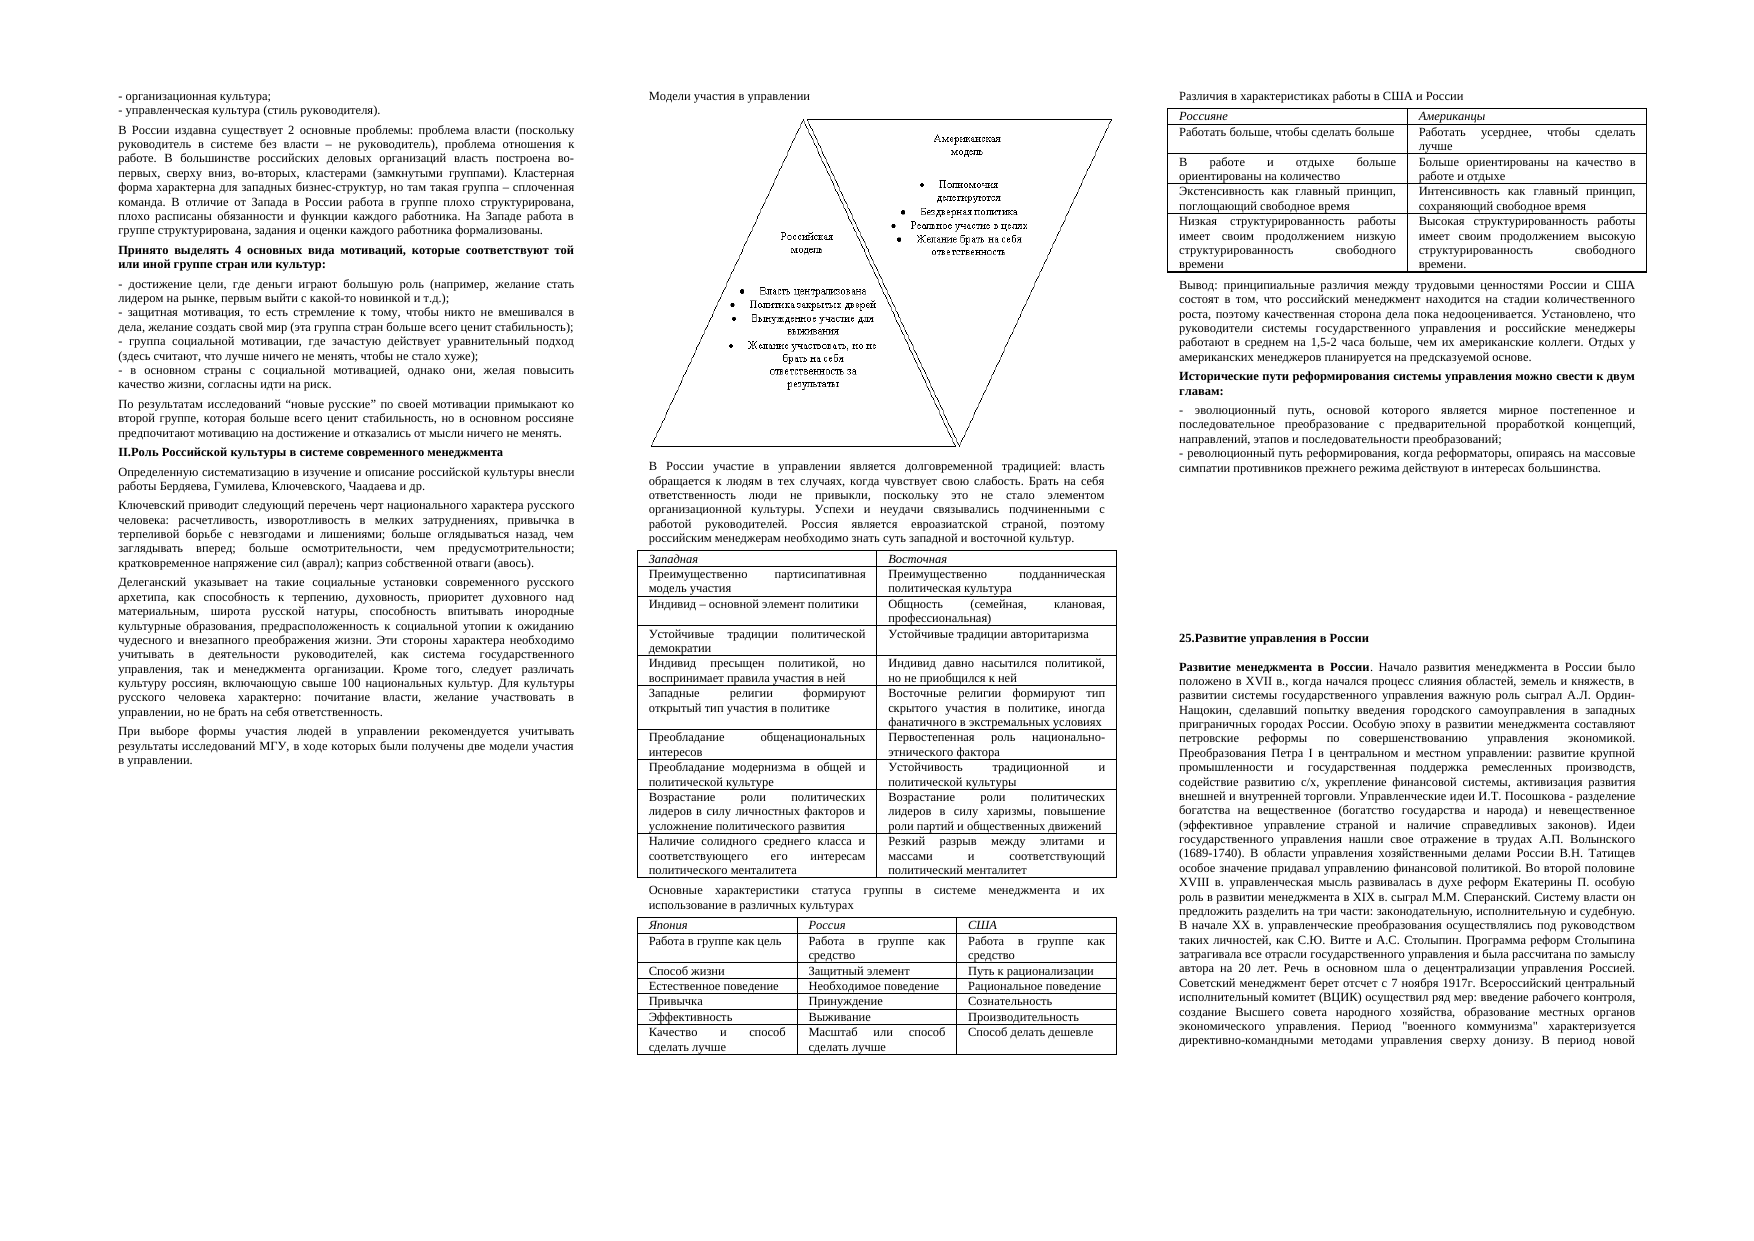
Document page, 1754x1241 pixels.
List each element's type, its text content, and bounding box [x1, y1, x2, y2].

table_cell Естественное поведение [638, 979, 797, 993]
table_cell Необходимое поведение [798, 979, 956, 993]
text По результатам исследований “новые русские” по своей мотивации примыкают ко второй группе, которая больше всего ценит стабильность, но в основном россияне предпочитают мотивацию на достижение и отказались от мысли ничего не менять. [118, 397, 575, 440]
table_cell Преобладание общенациональных интересов [638, 730, 876, 759]
table_cell Устойчивые традиции политической демократии [638, 626, 876, 655]
text Основные характеристики статуса группы в системе менеджмента и их использование в различных культурах [648, 883, 1105, 912]
table_cell Резкий разрыв между элитами и массами и соответствующий политический менталитет [877, 834, 1116, 877]
text - революционный путь реформирования, когда реформаторы, опираясь на массовые симпатии противников прежнего режима действуют в интересах большинства. [1179, 446, 1636, 475]
table_header Западная [638, 551, 876, 566]
text - группа социальной мотивации, где зачастую действует уравнительный подход (здесь считают, что лучше ничего не менять, чтобы не стало хуже); [118, 334, 575, 363]
text - организационная культура; [118, 89, 575, 103]
text Различия в характеристиках работы в США и России [1179, 89, 1636, 103]
table_cell Принуждение [798, 994, 956, 1008]
table_cell Больше ориентированы на качество в работе и отдыхе [1408, 154, 1646, 183]
table_cell Индивид давно насытился политикой, но не приобщился к ней [877, 656, 1116, 685]
table_cell Способ жизни [638, 963, 797, 978]
table_cell Индивид пресыщен политикой, но воспринимает правила участия в ней [638, 656, 876, 685]
table_cell Западные религии формируют открытый тип участия в политике [638, 686, 876, 729]
text Ключевский приводит следующий перечень черт национального характера русского человека: расчетливость, изворотливость в мелких затруднениях, привычка в терпеливой борьбе с невзгодами и лишениями; больше оглядываться назад, чем заглядывать вперед; больше осмотрительности, чем предусмотрительности; кратковременное напряжение сил (аврал); каприз собственной отваги (авось). [118, 498, 575, 570]
table_cell В работе и отдыхе больше ориентированы на количество [1168, 154, 1407, 183]
text - эволюционный путь, основой которого является мирное постепенное и последовательное преобразование с предварительной проработкой концепций, направлений, этапов и последовательности преобразований; [1179, 403, 1636, 446]
table_cell Преимущественно партисипативная модель участия [638, 567, 876, 596]
table_header Россияне [1168, 109, 1407, 123]
table_cell Способ делать дешевле [957, 1025, 1116, 1054]
table_cell Производительность [957, 1010, 1116, 1024]
table_cell Защитный элемент [798, 963, 956, 978]
table_cell Рациональное поведение [957, 979, 1116, 993]
text - управленческая культура (стиль руководителя). [118, 103, 575, 117]
table_header США [957, 918, 1116, 932]
text При выборе формы участия людей в управлении рекомендуется учитывать результаты исследований МГУ, в ходе которых были получены две модели участия в управлении. [118, 724, 575, 767]
table_cell Преобладание модернизма в общей и политической культуре [638, 760, 876, 789]
table_cell Индивид – основной элемент политики [638, 597, 876, 625]
table_cell Низкая структурированность работы имеет своим продолжением низкую структурированность свободного времени [1168, 214, 1407, 271]
table_cell Работа в группе как средство [957, 934, 1116, 962]
table_cell Интенсивность как главный принцип, сохраняющий свободное время [1408, 184, 1646, 213]
text II.Роль Российской культуры в системе современного менеджмента [118, 445, 575, 459]
table_cell Масштаб или способ сделать лучше [798, 1025, 956, 1054]
table_header Россия [798, 918, 956, 932]
table_cell Работать больше, чтобы сделать больше [1168, 125, 1407, 153]
table_cell Наличие солидного среднего класса и соответствующего его интересам политического менталитета [638, 834, 876, 877]
table_cell Работать усерднее, чтобы сделать лучше [1408, 125, 1646, 153]
text - защитная мотивация, то есть стремление к тому, чтобы никто не вмешивался в дела, желание создать свой мир (эта группа стран больше всего ценит стабильность); [118, 305, 575, 334]
table_header Восточная [877, 551, 1116, 566]
table_cell Эффективность [638, 1010, 797, 1024]
text Модели участия в управлении [648, 89, 1105, 117]
text Определенную систематизацию в изучение и описание российской культуры внесли работы Бердяева, Гумилева, Ключевского, Чаадаева и др. [118, 464, 575, 493]
table_cell Преимущественно подданническая политическая культура [877, 567, 1116, 596]
text 25.Развитие управления в России [1179, 631, 1636, 645]
table_cell Высокая структурированность работы имеет своим продолжением высокую структурированность свободного времени. [1408, 214, 1646, 271]
table_cell Работа в группе как цель [638, 934, 797, 962]
table_cell Качество и способ сделать лучше [638, 1025, 797, 1054]
table_cell Работа в группе как средство [798, 934, 956, 962]
table_header Япония [638, 918, 797, 932]
text - в основном страны с социальной мотивацией, однако они, желая повысить качество жизни, согласны идти на риск. [118, 363, 575, 391]
text В России участие в управлении является долговременной традицией: власть обращается к людям в тех случаях, когда чувствует свою слабость. Брать на себя ответственность люди не привыкли, поскольку это не стало элементом организационной культуры. Успехи и неудачи связывались подчиненными с работой руководителей. Россия является евроазиатской страной, поэтому российским менеджерам необходимо знать суть западной и восточной культур. [648, 459, 1105, 545]
table_cell Сознательность [957, 994, 1116, 1008]
text Исторические пути реформирования системы управления можно свести к двум главам: [1179, 369, 1636, 398]
table_cell Возрастание роли политических лидеров в силу харизмы, повышение роли партий и общественных движений [877, 790, 1116, 833]
table_cell Общность (семейная, клановая, профессиональная) [877, 597, 1116, 625]
text Вывод: принципиальные различия между трудовыми ценностями России и США состоят в том, что российский менеджмент находится на стадии количественного роста, поэтому качественная сторона дела пока недооценивается. Установлено, что руководители системы государственного управления и российские менеджеры работают в среднем на 1,5-2 часа больше, чем их американские коллеги. Отдых у американских менеджеров планируется на предсказуемой основе. [1179, 278, 1636, 364]
text В России издавна существует 2 основные проблемы: проблема власти (поскольку руководитель в системе без власти – не руководитель), проблема отношения к работе. В большинстве российских деловых организаций власть построена во-первых, сверху вниз, во-вторых, кластерами (замкнутыми группами). Кластерная форма характерна для западных бизнес-структур, но там такая группа – сплоченная команда. В отличие от Запада в России работа в группе плохо структурирована, плохо расписаны обязанности и функции каждого работника. На Западе работа в группе структурирована, задания и оценки каждого работника формализованы. [118, 122, 575, 237]
picture [648, 117, 1113, 449]
table_cell Экстенсивность как главный принцип, поглощающий свободное время [1168, 184, 1407, 213]
table_cell Восточные религии формируют тип скрытого участия в политике, иногда фанатичного в экстремальных условиях [877, 686, 1116, 729]
table_cell Привычка [638, 994, 797, 1008]
table_cell Устойчивые традиции авторитаризма [877, 626, 1116, 655]
text Принято выделять 4 основных вида мотиваций, которые соответствуют той или иной группе стран или культур: [118, 243, 575, 271]
table_header Американцы [1408, 109, 1646, 123]
text Делеганский указывает на такие социальные установки современного русского архетипа, как способность к терпению, духовность, приоритет духовного над материальным, широта русской натуры, способность впитывать инородные культурные образования, предрасположенность к социальной утопии к ожиданию чудесного и внезапного преображения жизни. Эти стороны характера необходимо учитывать в деятельности руководителей, как система государственного управления, так и менеджмента организации. Кроме того, следует различать культуру россиян, включающую свыше 100 национальных культур. Для культуры русского человека характерно: почитание власти, желание участвовать в управлении, но не брать на себя ответственность. [118, 575, 575, 719]
table_cell Первостепенная роль национально-этнического фактора [877, 730, 1116, 759]
table_cell Устойчивость традиционной и политической культуры [877, 760, 1116, 789]
table_cell Выживание [798, 1010, 956, 1024]
table_cell Возрастание роли политических лидеров в силу личностных факторов и усложнение политического развития [638, 790, 876, 833]
text - достижение цели, где деньги играют большую роль (например, желание стать лидером на рынке, первым выйти с какой-то новинкой и т.д.); [118, 276, 575, 305]
table_cell Путь к рационализации [957, 963, 1116, 978]
